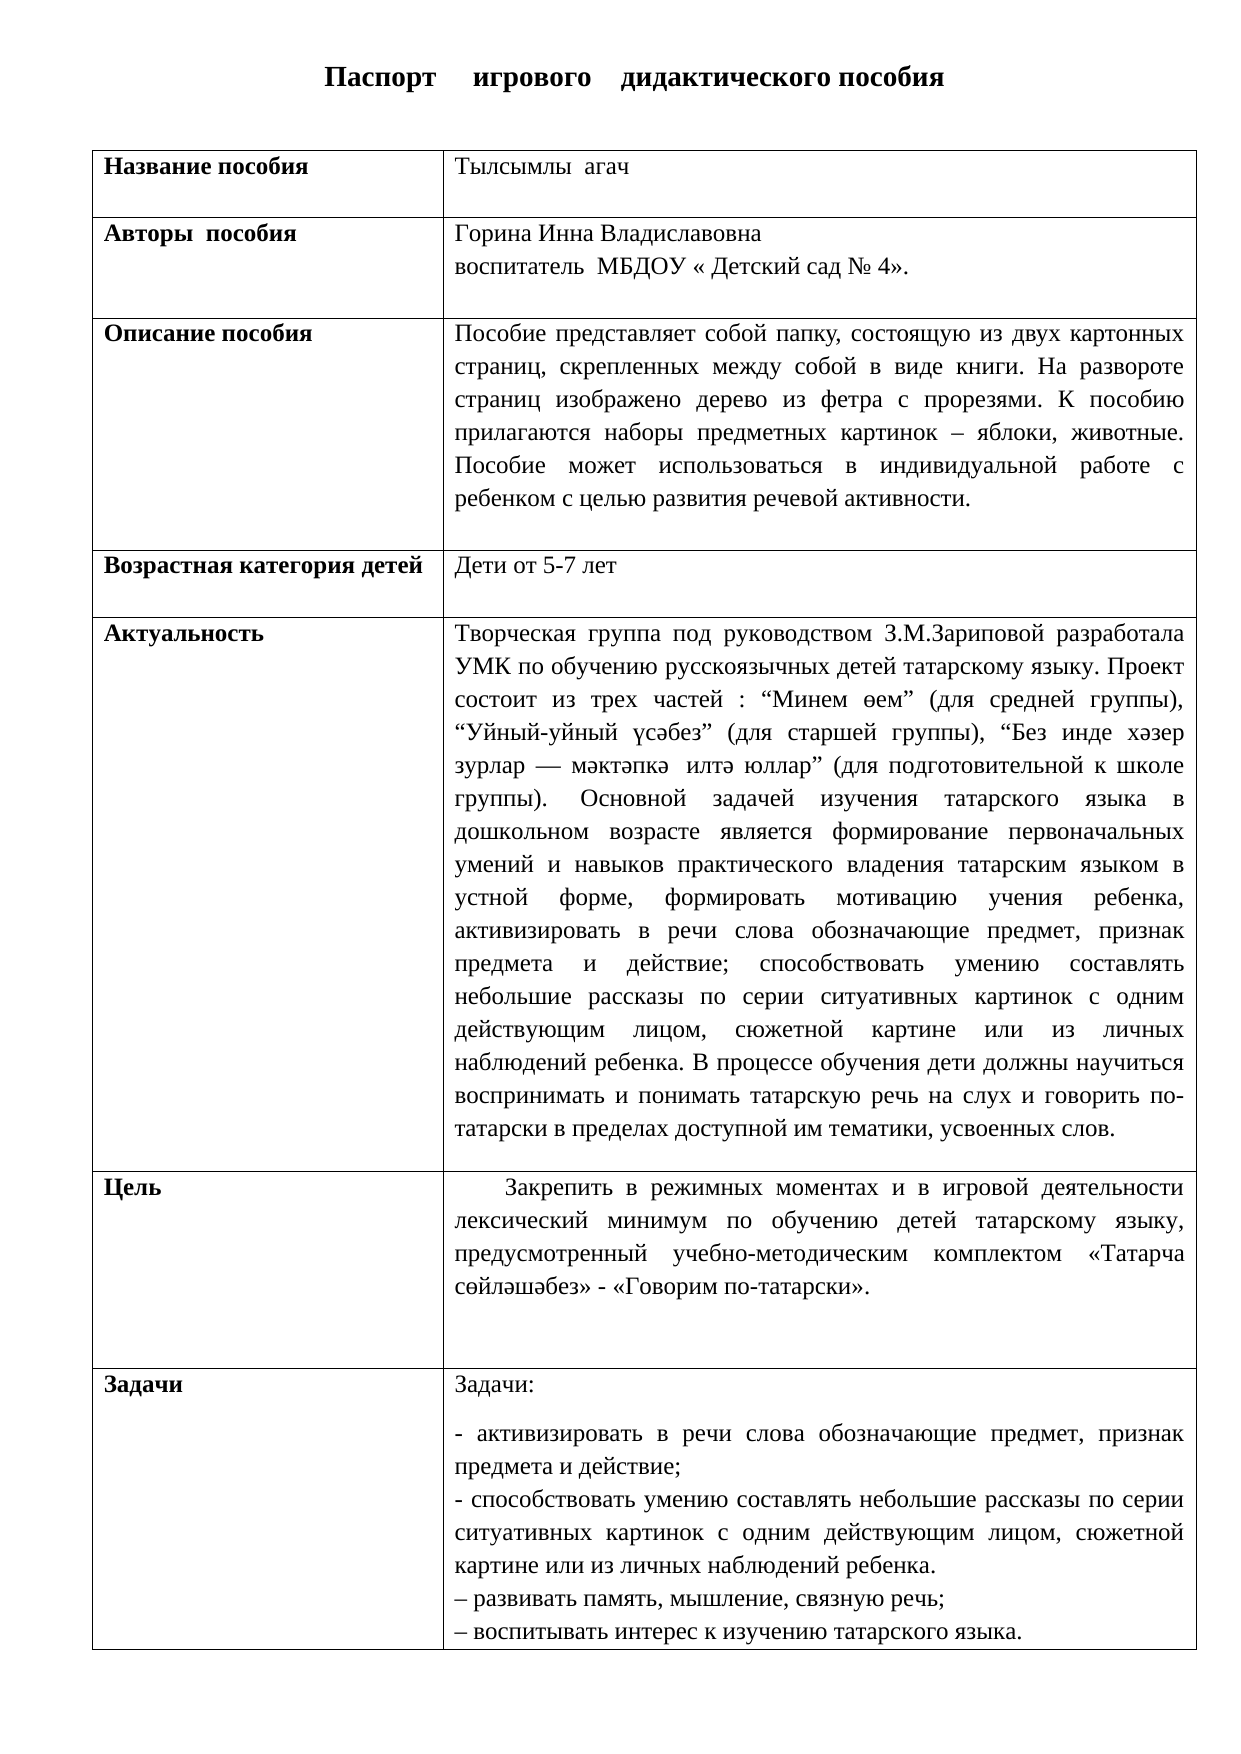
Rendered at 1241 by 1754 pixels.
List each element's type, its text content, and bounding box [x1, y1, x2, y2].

table_cell Дети от 5-7 лет [444, 551, 1196, 617]
table_cell Задачи [93, 1369, 443, 1648]
table_header Тылсымлы агач [444, 151, 1196, 217]
table_cell Авторы пособия [93, 218, 443, 317]
table_cell Пособие представляет собой папку, состоящую из двух картонных страниц, скрепленных между собой в виде книги. На развороте страниц изображено дерево из фетра с прорезями. К пособию прилагаются наборы предметных картинок – яблоки, животные. Пособие может использоваться в индивидуальной работе с ребенком с целью развития речевой активности. [444, 319, 1196, 549]
table_cell Задачи: - активизировать в речи слова обозначающие предмет, признак предмета и действие; - способствовать умению составлять небольшие рассказы по серии ситуативных картинок с одним действующим лицом, сюжетной картине или из личных наблюдений ребенка. – развивать память, мышление, связную речь; – воспитывать интерес к изучению татарского языка. [444, 1369, 1196, 1648]
table_cell Цель [93, 1172, 443, 1368]
table_header Название пособия [93, 151, 443, 217]
table_cell Творческая группа под руководством З.М.Зариповой разработала УМК по обучению русскоязычных детей татарскому языку. Проект состоит из трех частей : “Минем өем” (для средней группы), “Уйный-уйный үсәбез” (для старшей группы), “Без инде хәзер зурлар — мәктәпкә илтә юллар” (для подготовительной к школе группы). Основной задачей изучения татарского языка в дошкольном возрасте является формирование первоначальных умений и навыков практического владения татарским языком в устной форме, формировать мотивацию учения ребенка, активизировать в речи слова обозначающие предмет, признак предмета и действие; способствовать умению составлять небольшие рассказы по серии ситуативных картинок с одним действующим лицом, сюжетной картине или из личных наблюдений ребенка. В процессе обучения дети должны научиться воспринимать и понимать татарскую речь на слух и говорить по-татарски в пределах доступной им тематики, усвоенных слов. [444, 618, 1196, 1171]
table_cell Возрастная категория детей [93, 551, 443, 617]
text Паспорт игрового дидактического пособия [103, 59, 1165, 93]
table_cell Описание пособия [93, 319, 443, 549]
table_cell Закрепить в режимных моментах и в игровой деятельности лексический минимум по обучению детей татарскому языку, предусмотренный учебно-методическим комплектом «Татарча сөйләшәбез» - «Говорим по-татарски». [444, 1172, 1196, 1368]
table_cell Актуальность [93, 618, 443, 1171]
table_cell Горина Инна Владиславовна воспитатель МБДОУ « Детский сад № 4». [444, 218, 1196, 317]
